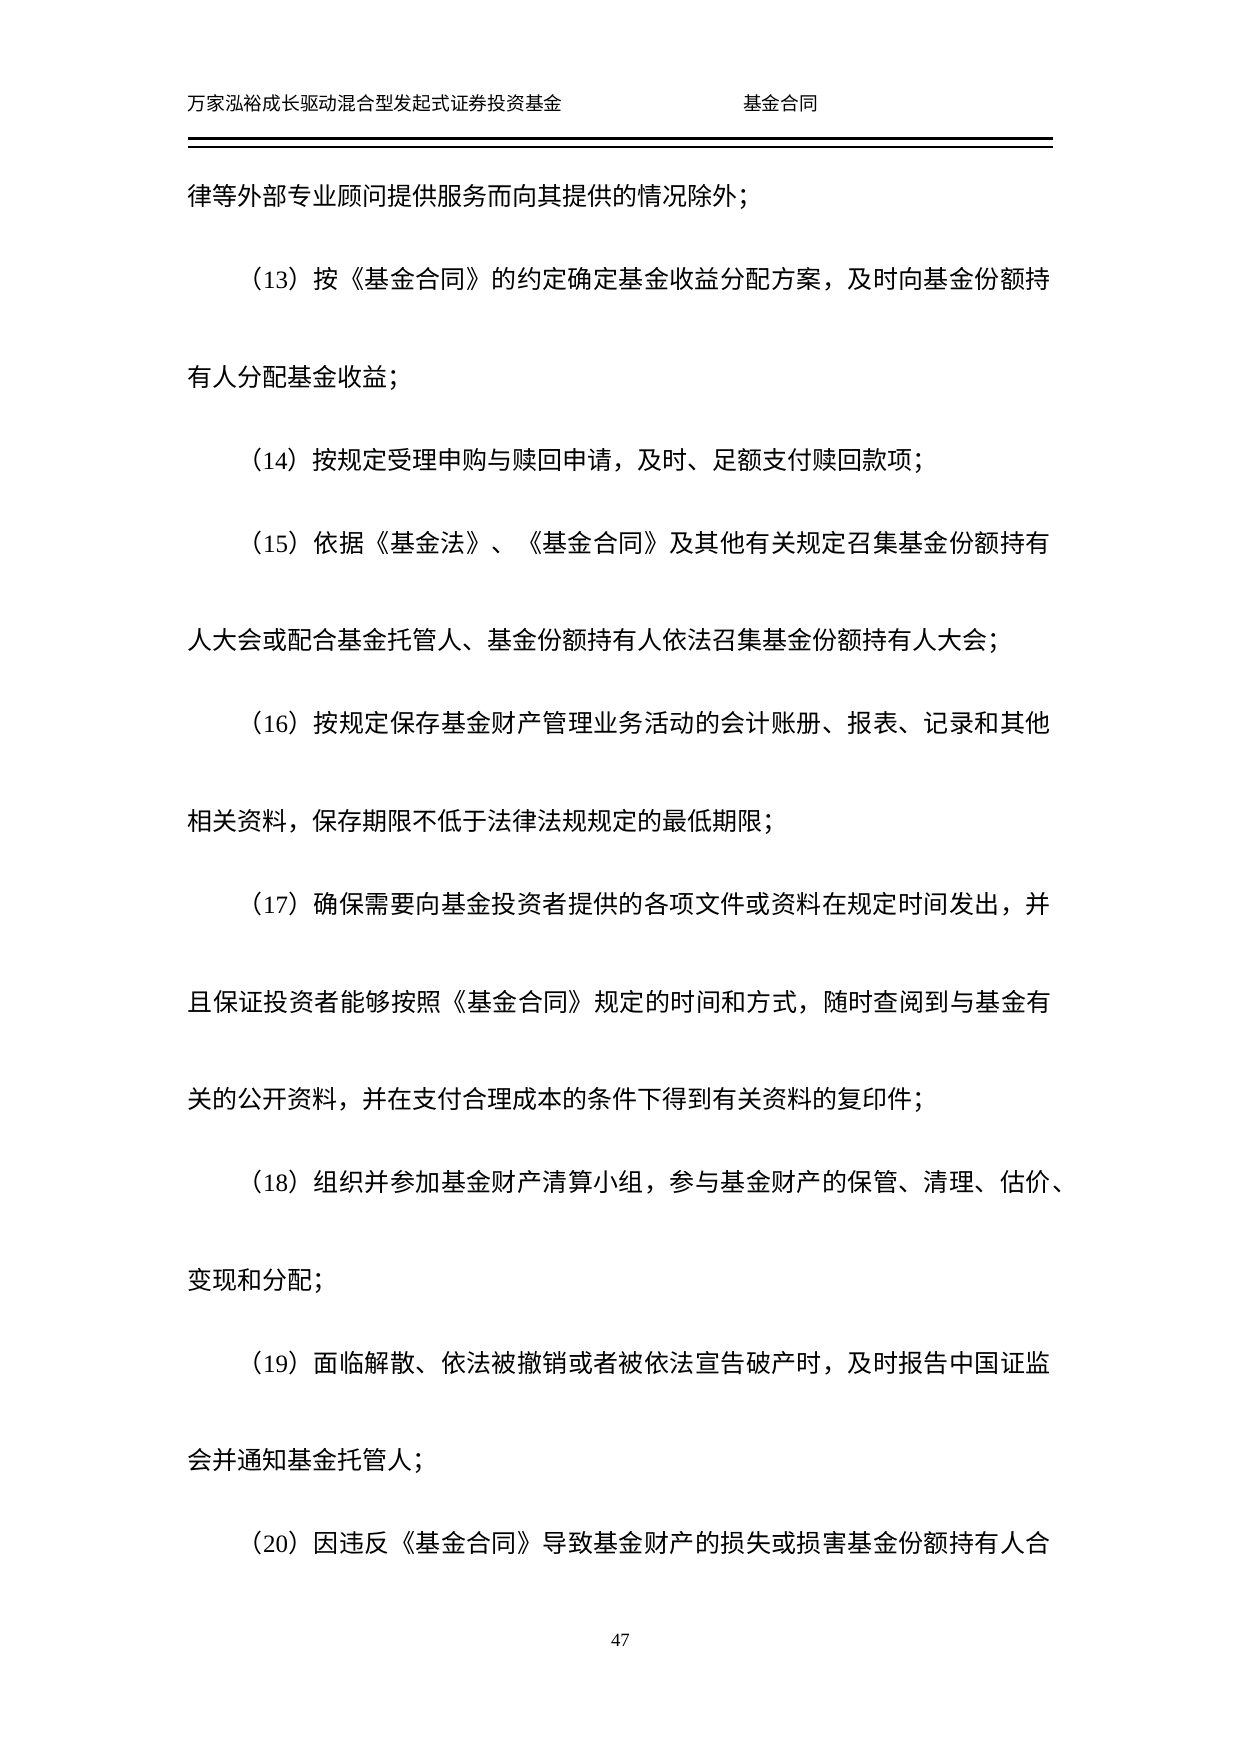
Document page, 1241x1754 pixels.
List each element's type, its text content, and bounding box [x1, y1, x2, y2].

text （13）按《基金合同》的约定确定基金收益分配方案，及时向基金份额持有人分配基金收益； [187, 245, 1053, 408]
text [187, 1509, 1053, 1574]
text （16）按规定保存基金财产管理业务活动的会计账册、报表、记录和其他相关资料，保存期限不低于法律法规规定的最低期限； [187, 689, 1053, 852]
text （19）面临解散、依法被撤销或者被依法宣告破产时，及时报告中国证监会并通知基金托管人； [187, 1329, 1053, 1491]
text （14）按规定受理申购与赎回申请，及时、足额支付赎回款项； [187, 426, 1053, 491]
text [187, 162, 1053, 227]
text （17）确保需要向基金投资者提供的各项文件或资料在规定时间发出，并且保证投资者能够按照《基金合同》规定的时间和方式，随时查阅到与基金有关的公开资料，并在支付合理成本的条件下得到有关资料的复印件； [187, 870, 1053, 1130]
text （18）组织并参加基金财产清算小组，参与基金财产的保管、清理、估价、变现和分配； [187, 1148, 1053, 1311]
text （15）依据《基金法》、《基金合同》及其他有关规定召集基金份额持有人大会或配合基金托管人、基金份额持有人依法召集基金份额持有人大会； [187, 509, 1053, 671]
